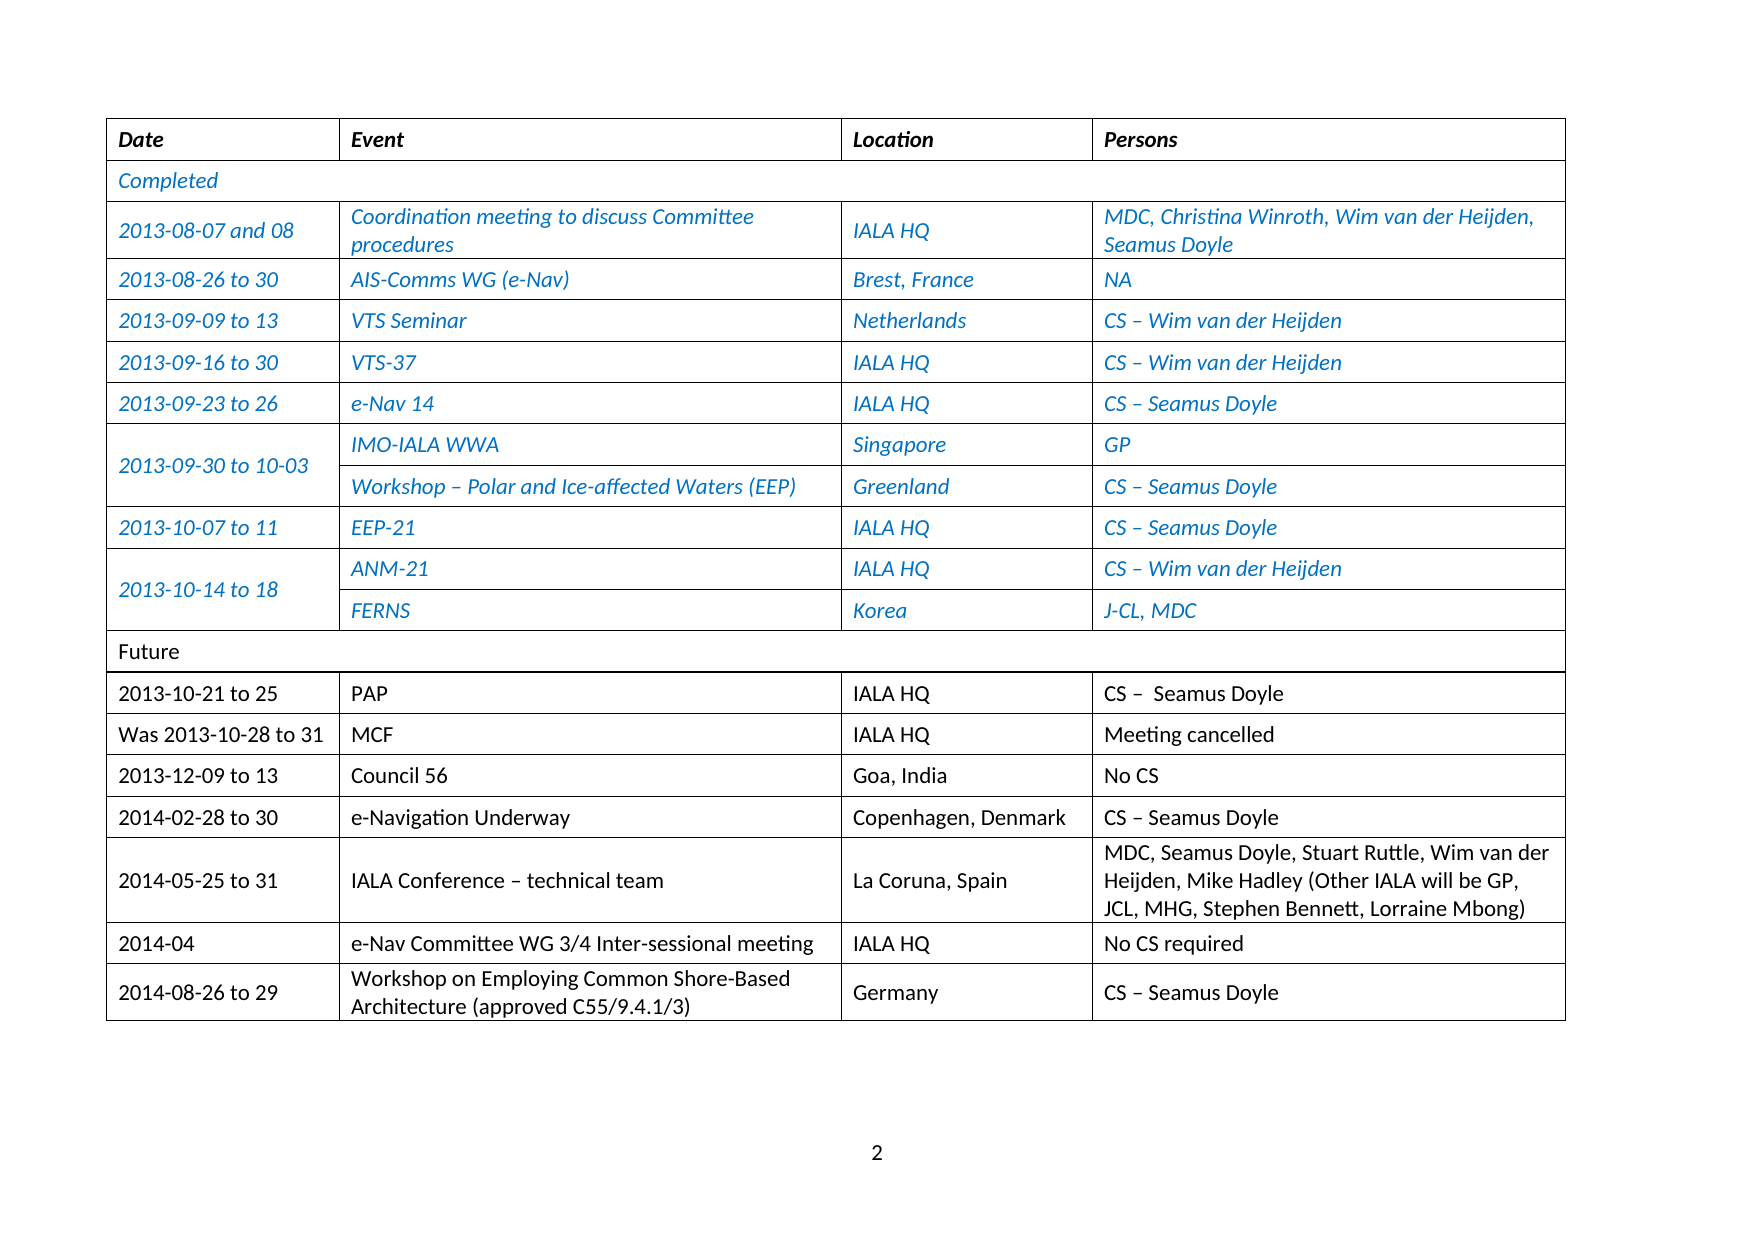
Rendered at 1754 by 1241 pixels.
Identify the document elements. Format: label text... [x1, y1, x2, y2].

table_cell 2013-10-14 to 18 [107, 549, 339, 630]
table_cell IALA HQ [842, 202, 1092, 258]
table_cell 2014-05-25 to 31 [107, 838, 339, 922]
table_cell VTS-37 [340, 342, 841, 382]
table_cell 2013-08-07 and 08 [107, 202, 339, 258]
table_cell 2014-02-28 to 30 [107, 797, 339, 837]
table_cell VTS Seminar [340, 300, 841, 341]
table_cell CS – Seamus Doyle [1093, 507, 1565, 547]
table_cell J-CL, MDC [1093, 590, 1565, 630]
table_cell CS – Wim van der Heijden [1093, 300, 1565, 341]
table_cell IALA HQ [842, 549, 1092, 589]
table_cell IALA HQ [842, 673, 1092, 713]
table_cell Brest, France [842, 259, 1092, 299]
table_cell AIS-Comms WG (e-Nav) [340, 259, 841, 299]
table_cell 2014-08-26 to 29 [107, 964, 339, 1020]
table_cell Coordination meeting to discuss Committee procedures [340, 202, 841, 258]
table_cell CS – Seamus Doyle [1093, 383, 1565, 423]
table_cell CS – Seamus Doyle [1093, 466, 1565, 506]
table_cell Greenland [842, 466, 1092, 506]
table_cell Goa, India [842, 755, 1092, 796]
table_cell FERNS [340, 590, 841, 630]
table_cell Was 2013-10-28 to 31 [107, 714, 339, 754]
table_cell Netherlands [842, 300, 1092, 341]
table_cell MDC, Christina Winroth, Wim van der Heijden, Seamus Doyle [1093, 202, 1565, 258]
table_cell EEP-21 [340, 507, 841, 547]
table_cell IALA HQ [842, 714, 1092, 754]
table_cell 2013-10-07 to 11 [107, 507, 339, 547]
table_cell Workshop on Employing Common Shore-Based Architecture (approved C55/9.4.1/3) [340, 964, 841, 1020]
table_cell 2013-09-23 to 26 [107, 383, 339, 423]
table_cell CS – Seamus Doyle [1093, 673, 1565, 713]
table_header Location [842, 119, 1092, 159]
table_cell Future [107, 631, 1565, 671]
table_cell 2014-04 [107, 923, 339, 963]
table_cell 2013-12-09 to 13 [107, 755, 339, 796]
table_cell GP [1093, 424, 1565, 465]
table_cell Meeting cancelled [1093, 714, 1565, 754]
table_cell CS – Seamus Doyle [1093, 964, 1565, 1020]
table_cell IALA HQ [842, 507, 1092, 547]
table_cell Germany [842, 964, 1092, 1020]
table_header Event [340, 119, 841, 159]
table_cell IALA Conference – technical team [340, 838, 841, 922]
table_cell MDC, Seamus Doyle, Stuart Ruttle, Wim van der Heijden, Mike Hadley (Other IALA will be GP, JCL, MHG, Stephen Bennett, Lorraine Mbong) [1093, 838, 1565, 922]
table_cell Council 56 [340, 755, 841, 796]
table_cell CS – Wim van der Heijden [1093, 342, 1565, 382]
table_cell IMO-IALA WWA [340, 424, 841, 465]
table_cell No CS [1093, 755, 1565, 796]
table_cell CS – Seamus Doyle [1093, 797, 1565, 837]
table_cell Copenhagen, Denmark [842, 797, 1092, 837]
table_header Date [107, 119, 339, 159]
table_cell 2013-09-30 to 10-03 [107, 424, 339, 506]
table_cell MCF [340, 714, 841, 754]
table_cell Korea [842, 590, 1092, 630]
table_cell CS – Wim van der Heijden [1093, 549, 1565, 589]
table_cell 2013-09-16 to 30 [107, 342, 339, 382]
table_cell e-Nav Committee WG 3/4 Inter-sessional meeting [340, 923, 841, 963]
table_cell e-Nav 14 [340, 383, 841, 423]
table_cell NA [1093, 259, 1565, 299]
table_cell e-Navigation Underway [340, 797, 841, 837]
table_cell 2013-08-26 to 30 [107, 259, 339, 299]
table_cell Completed [107, 161, 1565, 201]
table_cell IALA HQ [842, 383, 1092, 423]
table_cell La Coruna, Spain [842, 838, 1092, 922]
table_cell Singapore [842, 424, 1092, 465]
table_cell IALA HQ [842, 923, 1092, 963]
table_cell Workshop – Polar and Ice-affected Waters (EEP) [340, 466, 841, 506]
table_cell No CS required [1093, 923, 1565, 963]
table_cell IALA HQ [842, 342, 1092, 382]
table_cell 2013-10-21 to 25 [107, 673, 339, 713]
table_header Persons [1093, 119, 1565, 159]
table_cell PAP [340, 673, 841, 713]
table_cell 2013-09-09 to 13 [107, 300, 339, 341]
table_cell ANM-21 [340, 549, 841, 589]
